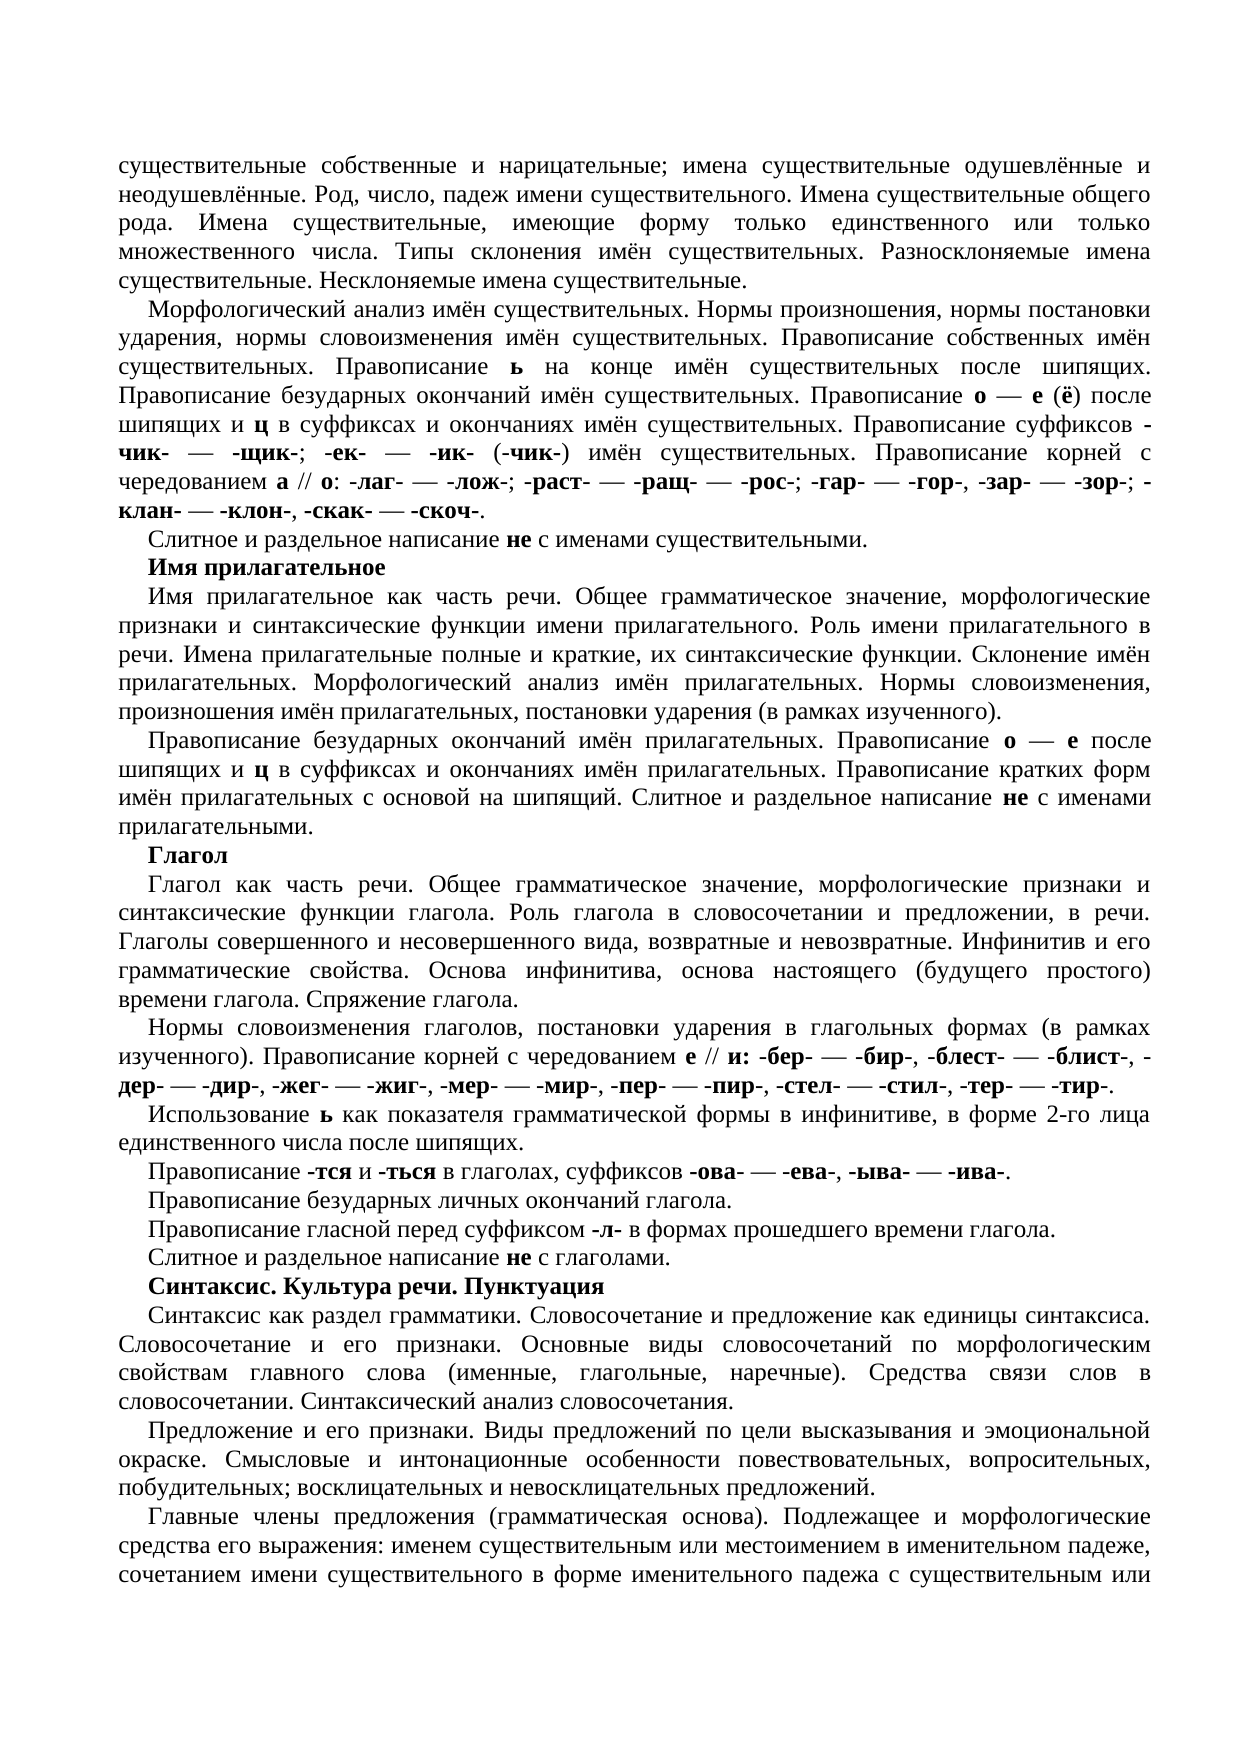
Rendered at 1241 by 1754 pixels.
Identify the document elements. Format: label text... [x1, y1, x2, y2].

text Правописание гласной перед суффиксом -л- в формах прошедшего времени глагола. [118, 1300, 1152, 1329]
text Синтаксис как раздел грамматики. Словосочетание и предложение как единицы синтаксиса. Словосочетание и его признаки. Основные виды словосочетаний по морфологическим свойствам главного слова (именные, глагольные, наречные). Средства связи слов в словосочетании. Синтаксический анализ словосочетания. [118, 1386, 1152, 1501]
text Синтаксис. Культура речи. Пунктуация [118, 1357, 1152, 1386]
text Имя прилагательное как часть речи. Общее грамматическое значение, морфологические признаки и синтаксические функции имени прилагательного. Роль имени прилагательного в речи. Имена прилагательные полные и краткие, их синтаксические функции. Склонение имён прилагательных. Морфологический анализ имён прилагательных. Нормы словоизменения, произношения имён прилагательных, постановки ударения (в рамках изученного). [118, 667, 1152, 811]
text Имя существительное как часть речи. Общее грамматическое значение, морфологические признаки и синтаксические функции имени существительного. Роль имени существительного в речи. Лексико-грамматические разряды имён существительных по значению, имена существительные собственные и нарицательные; имена существительные одушевлённые и неодушевлённые. Род, число, падеж имени существительного. Имена существительные общего рода. Имена существительные, имеющие форму только единственного или только множественного числа. Типы склонения имён существительных. Разносклоняемые имена существительные. Несклоняемые имена существительные. [118, 150, 1152, 380]
text Слитное и раздельное написание не с глаголами. [118, 1329, 1152, 1357]
text Морфологический анализ имён существительных. Нормы произношения, нормы постановки ударения, нормы словоизменения имён существительных. Правописание собственных имён существительных. Правописание ь на конце имён существительных после шипящих. Правописание безударных окончаний имён существительных. Правописание о — е (ё) после шипящих и ц в суффиксах и окончаниях имён существительных. Правописание суффиксов -чик- — -щик-; -ек- — -ик- (-чик-) имён существительных. Правописание корней с чередованием а // о: -лаг- — -лож-; -раст- — -ращ- — -рос-; -гар- — -гор-, -зар- — -зор-; -клан- — -клон-, -скак- — -скоч-. [118, 380, 1152, 610]
text Глагол [118, 926, 1152, 955]
text Глагол как часть речи. Общее грамматическое значение, морфологические признаки и синтаксические функции глагола. Роль глагола в словосочетании и предложении, в речи. Глаголы совершенного и несовершенного вида, возвратные и невозвратные. Инфинитив и его грамматические свойства. Основа инфинитива, основа настоящего (будущего простого) времени глагола. Спряжение глагола. [118, 955, 1152, 1099]
text Правописание -тся и -ться в глаголах, суффиксов -ова- — -ева-, -ыва- — -ива-. [118, 1242, 1152, 1271]
text Предложение и его признаки. Виды предложений по цели высказывания и эмоциональной окраске. Смысловые и интонационные особенности повествовательных, вопросительных, побудительных; восклицательных и невосклицательных предложений. [118, 1501, 1152, 1587]
text Слитное и раздельное написание не с именами существительными. [118, 610, 1152, 639]
text Правописание безударных личных окончаний глагола. [118, 1271, 1152, 1300]
text Имя прилагательное [118, 639, 1152, 667]
text Использование ь как показателя грамматической формы в инфинитиве, в форме 2-го лица единственного числа после шипящих. [118, 1185, 1152, 1242]
text Правописание безударных окончаний имён прилагательных. Правописание о — е после шипящих и ц в суффиксах и окончаниях имён прилагательных. Правописание кратких форм имён прилагательных с основой на шипящий. Слитное и раздельное написание не с именами прилагательными. [118, 811, 1152, 926]
text Нормы словоизменения глаголов, постановки ударения в глагольных формах (в рамках изученного). Правописание корней с чередованием е // и: -бер- — -бир-, -блест- — -блист-, -дер- — -дир-, -жег- — -жиг-, -мер- — -мир-, -пер- — -пир-, -стел- — -стил-, -тер- — -тир-. [118, 1099, 1152, 1185]
